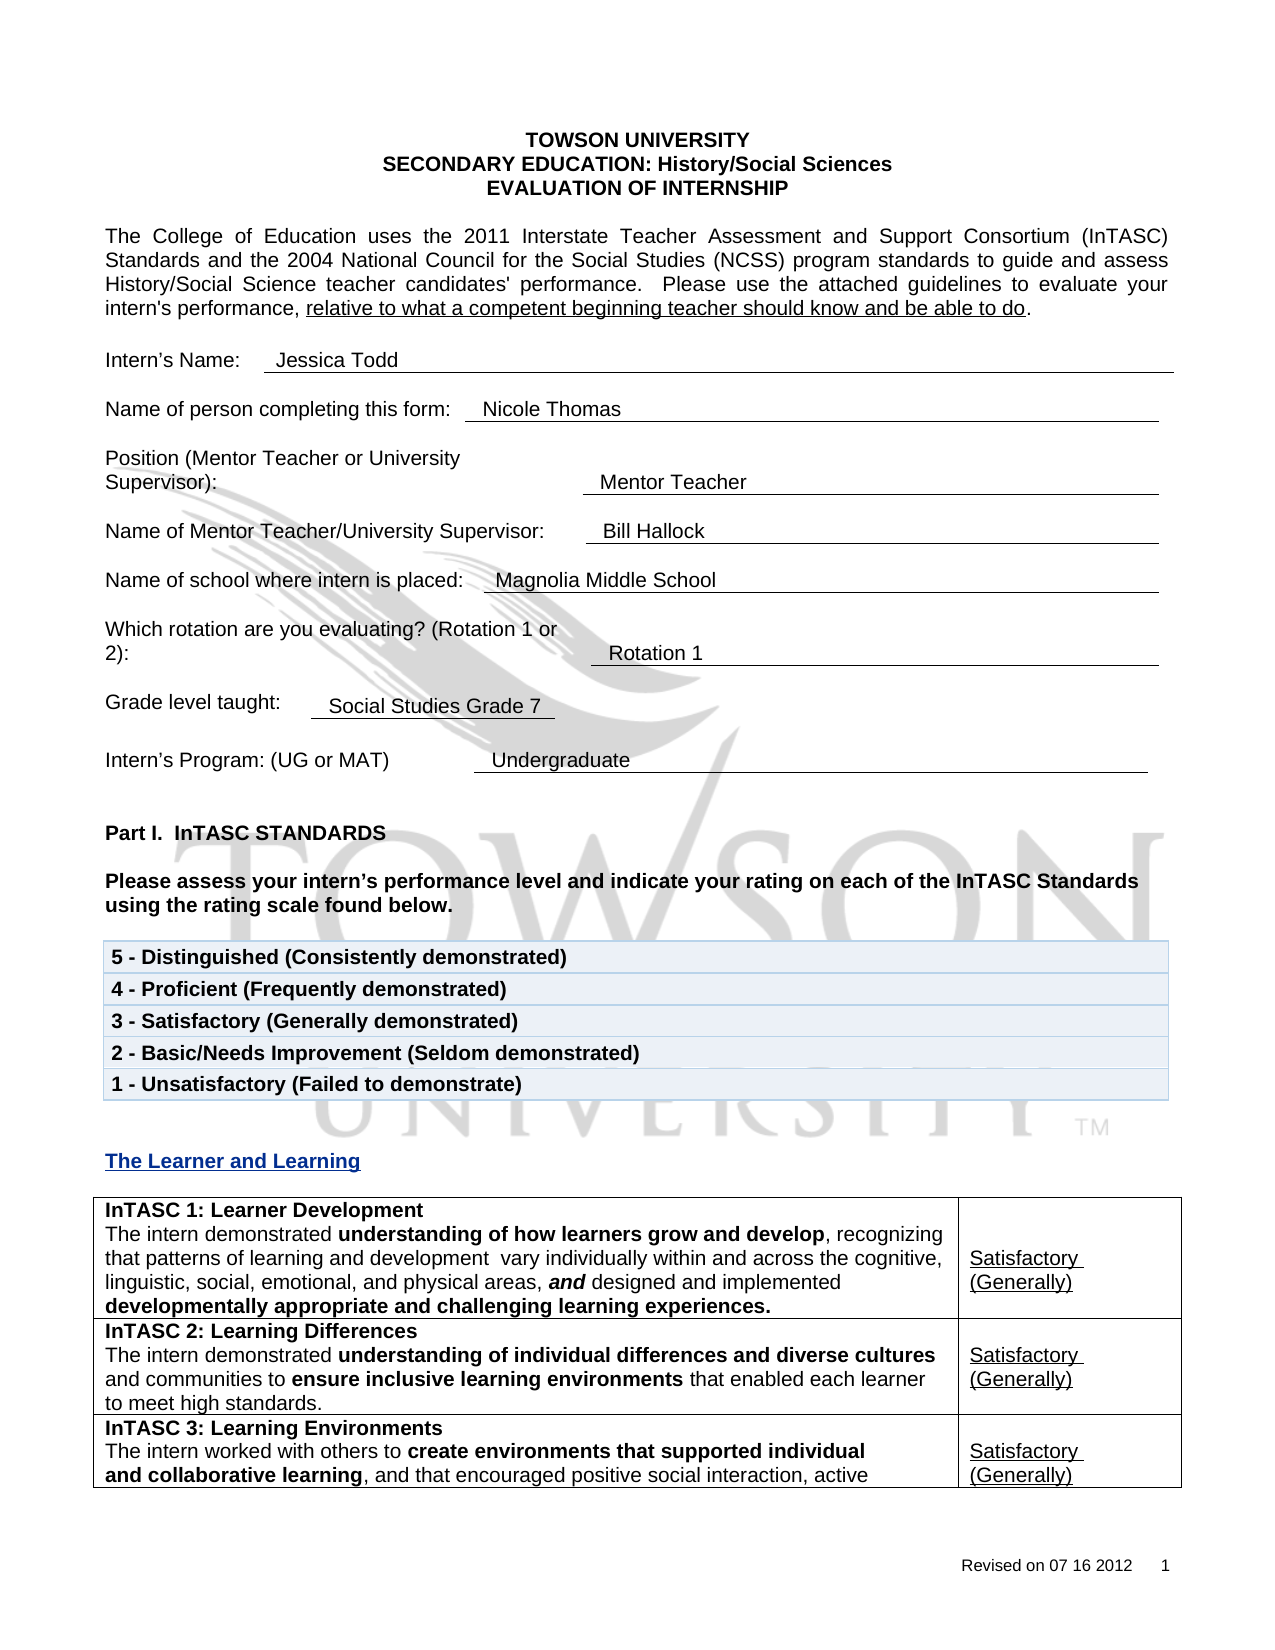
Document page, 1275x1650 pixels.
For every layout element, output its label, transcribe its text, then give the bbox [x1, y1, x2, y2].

text EVALUATION OF INTERNSHIP [105, 176, 1170, 199]
table_header Social Studies Grade 7 [311, 690, 555, 718]
title TOWSON UNIVERSITY [105, 128, 1170, 152]
table_header Name of school where intern is placed: [94, 568, 484, 592]
table_header Intern’s Program: (UG or MAT) [94, 748, 474, 772]
table_cell Satisfactory (Generally) [959, 1319, 1181, 1414]
table_cell 4 - Proficient (Frequently demonstrated) [104, 974, 1168, 1004]
table_header Position (Mentor Teacher or University Supervisor): [94, 446, 583, 494]
table_cell 3 - Satisfactory (Generally demonstrated) [104, 1006, 1168, 1036]
table_cell 2 - Basic/Needs Improvement (Seldom demonstrated) [104, 1037, 1168, 1067]
table_header Mentor Teacher [583, 446, 1159, 494]
table_cell 1 - Unsatisfactory (Failed to demonstrate) [104, 1069, 1168, 1099]
text The Learner and Learning [105, 1149, 1170, 1173]
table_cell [959, 1415, 1181, 1487]
subtitle SECONDARY EDUCATION: History/Social Sciences [105, 152, 1170, 176]
table_header Which rotation are you evaluating? (Rotation 1 or 2): [94, 617, 591, 665]
table_header 5 - Distinguished (Consistently demonstrated) [104, 942, 1168, 972]
table_header Intern’s Name: [94, 348, 264, 372]
table_header Undergraduate [474, 748, 1148, 772]
table_header Nicole Thomas [465, 397, 1159, 421]
table_header Grade level taught: [94, 690, 311, 718]
text Part I. InTASC STANDARDS [105, 821, 1170, 844]
text The College of Education uses the 2011 Interstate Teacher Assessment and Support Consortium (InTASC) Standards and the 2004 National Council for the Social Studies (NCSS) program standards to guide and assess History/Social Science teacher candidates' performance. Please use the attached guidelines to evaluate your intern's performance, relative to what a competent beginning teacher should know and be able to do. [105, 223, 1170, 319]
table_header Magnolia Middle School [484, 568, 1159, 592]
text Please assess your intern’s performance level and indicate your rating on each of the InTASC Standards using the rating scale found below. [105, 868, 1170, 916]
table_header Name of person completing this form: [94, 397, 465, 421]
table_header Rotation 1 [591, 617, 1159, 665]
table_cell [94, 1415, 958, 1487]
table_header Name of Mentor Teacher/University Supervisor: [94, 519, 586, 543]
table_header Jessica Todd [264, 348, 1174, 372]
table_header InTASC 1: Learner Development The intern demonstrated understanding of how learners grow and develop, recognizing that patterns of learning and development vary individually within and across the cognitive, linguistic, social, emotional, and physical areas, and designed and implemented developmentally appropriate and challenging learning experiences. [94, 1198, 958, 1317]
table_header Bill Hallock [586, 519, 1159, 543]
table_cell InTASC 2: Learning Differences The intern demonstrated understanding of individual differences and diverse cultures and communities to ensure inclusive learning environments that enabled each learner to meet high standards. [94, 1319, 958, 1414]
table_header Satisfactory (Generally) [959, 1198, 1181, 1317]
